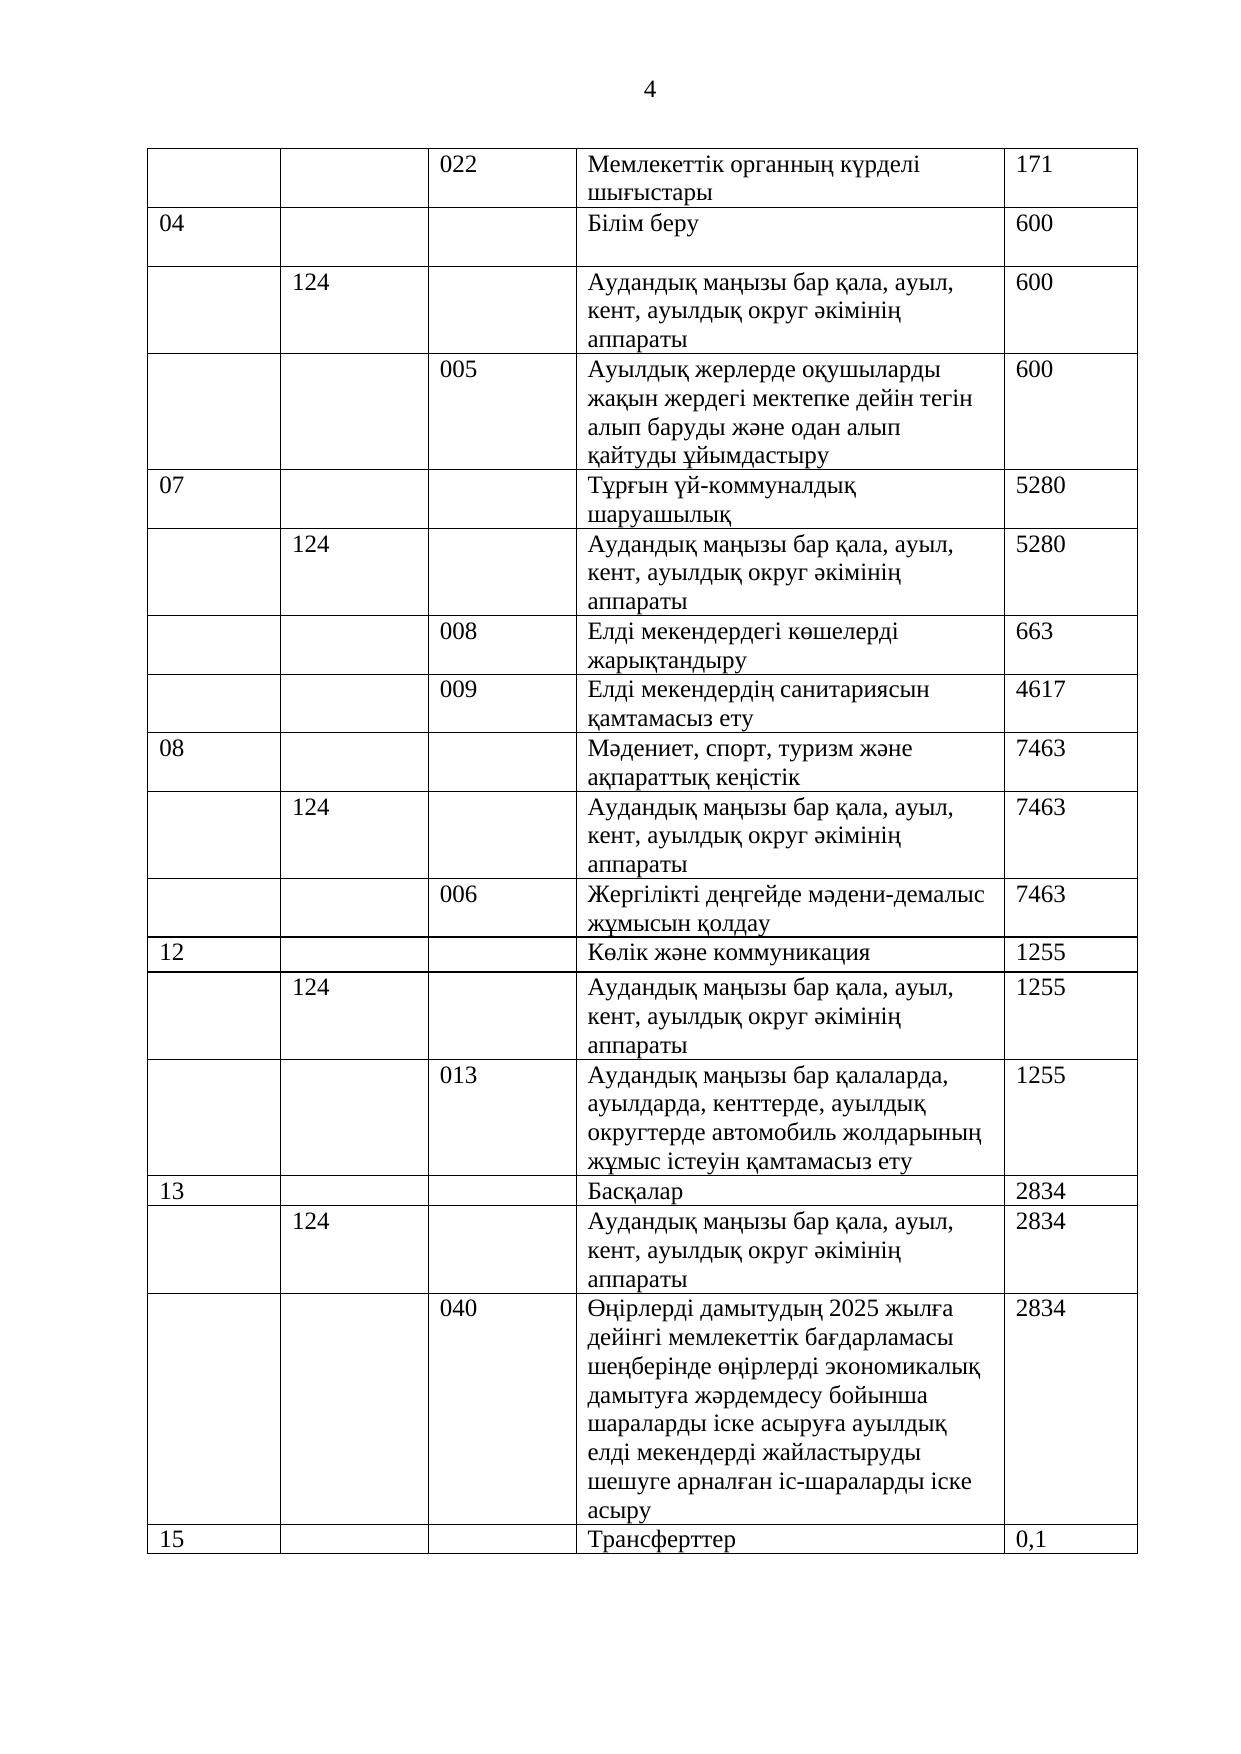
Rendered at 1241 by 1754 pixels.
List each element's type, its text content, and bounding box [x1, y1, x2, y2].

table_cell 124 [281, 1206, 428, 1292]
table_cell Мемлекеттік органның күрделі шығыстары [577, 149, 1004, 207]
table_cell 1255 [1005, 1060, 1137, 1175]
table_cell [281, 1525, 428, 1553]
table_cell [281, 938, 428, 971]
table_cell [281, 149, 428, 207]
table_cell 124 [281, 267, 428, 353]
table_cell [281, 1060, 428, 1175]
table_cell [148, 973, 280, 1059]
table_cell 15 [148, 1525, 280, 1553]
table_cell [281, 616, 428, 673]
table_cell [429, 208, 576, 266]
table_cell Аудандық маңызы бар қала, ауыл, кент, ауылдық округ әкімінің аппараты [577, 792, 1004, 878]
table_cell [281, 1176, 428, 1205]
table_cell [148, 616, 280, 673]
table_cell [148, 529, 280, 615]
table_cell [429, 1206, 576, 1292]
table_cell 5280 [1005, 470, 1137, 528]
table_cell [429, 267, 576, 353]
table_cell 124 [281, 529, 428, 615]
table_cell 13 [148, 1176, 280, 1205]
table_cell 2834 [1005, 1176, 1137, 1205]
table_cell 7463 [1005, 733, 1137, 791]
table_cell [429, 1176, 576, 1205]
table_cell [429, 733, 576, 791]
table_cell 7463 [1005, 792, 1137, 878]
table_cell 5280 [1005, 529, 1137, 615]
table_cell 022 [429, 149, 576, 207]
table_cell Аудандық маңызы бар қала, ауыл, кент, ауылдық округ әкімінің аппараты [577, 1206, 1004, 1292]
table_cell [148, 675, 280, 732]
table_cell [281, 208, 428, 266]
table_cell [281, 1294, 428, 1523]
table_cell Өңірлерді дамытудың 2025 жылға дейінгі мемлекеттік бағдарламасы шеңберінде өңірлерді экономикалық дамытуға жәрдемдесу бойынша шараларды іске асыруға ауылдық елді мекендерді жайластыруды шешуге арналған іс-шараларды іске асыру [577, 1294, 1004, 1523]
table_cell 006 [429, 879, 576, 936]
table_cell [148, 879, 280, 936]
table_cell 4617 [1005, 675, 1137, 732]
table_cell [148, 792, 280, 878]
table_cell 1255 [1005, 938, 1137, 971]
table_cell [281, 470, 428, 528]
table_cell 124 [281, 792, 428, 878]
table_cell 013 [429, 1060, 576, 1175]
table_cell 12 [148, 938, 280, 971]
table_cell [148, 267, 280, 353]
table_cell [281, 354, 428, 469]
table_cell 005 [429, 354, 576, 469]
table_cell [281, 675, 428, 732]
table_cell [429, 1525, 576, 1553]
table_cell [429, 792, 576, 878]
table_cell 2834 [1005, 1294, 1137, 1523]
table_cell 124 [281, 973, 428, 1059]
table_cell Аудандық маңызы бар қалаларда, ауылдарда, кенттерде, ауылдық округтерде автомобиль жолдарының жұмыс істеуін қамтамасыз ету [577, 1060, 1004, 1175]
table_cell Аудандық маңызы бар қала, ауыл, кент, ауылдық округ әкімінің аппараты [577, 973, 1004, 1059]
table_cell 600 [1005, 354, 1137, 469]
table_cell Елді мекендердің санитариясын қамтамасыз ету [577, 675, 1004, 732]
table_cell 040 [429, 1294, 576, 1523]
table_cell Бiлiм беру [577, 208, 1004, 266]
table_cell Тұрғын үй-коммуналдық шаруашылық [577, 470, 1004, 528]
table_cell Мәдениет, спорт, туризм және ақпараттық кеңістiк [577, 733, 1004, 791]
table_cell 04 [148, 208, 280, 266]
table_cell 2834 [1005, 1206, 1137, 1292]
table_cell [429, 529, 576, 615]
table_cell [148, 1294, 280, 1523]
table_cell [577, 267, 1004, 353]
table_cell [148, 1206, 280, 1292]
table_cell 008 [429, 616, 576, 673]
table_cell [281, 733, 428, 791]
table_cell 08 [148, 733, 280, 791]
table_cell 663 [1005, 616, 1137, 673]
table_cell Көлiк және коммуникация [577, 938, 1004, 971]
table_cell 009 [429, 675, 576, 732]
table_cell 600 [1005, 267, 1137, 353]
table_cell Трансферттер [577, 1525, 1004, 1553]
table_cell [429, 938, 576, 971]
table_cell Ауылдық жерлерде оқушыларды жақын жердегі мектепке дейін тегін алып баруды және одан алып қайтуды ұйымдастыру [577, 354, 1004, 469]
table_cell [148, 149, 280, 207]
table_cell [148, 1060, 280, 1175]
table_cell 600 [1005, 208, 1137, 266]
table_cell Жергілікті деңгейде мәдени-демалыс жұмысын қолдау [577, 879, 1004, 936]
table_cell [429, 973, 576, 1059]
table_cell 171 [1005, 149, 1137, 207]
table_cell [281, 879, 428, 936]
table_cell [148, 354, 280, 469]
table_cell [429, 470, 576, 528]
table_cell Елді мекендердегі көшелерді жарықтандыру [577, 616, 1004, 673]
table_cell 07 [148, 470, 280, 528]
table_cell 0,1 [1005, 1525, 1137, 1553]
table_cell 7463 [1005, 879, 1137, 936]
table_cell Аудандық маңызы бар қала, ауыл, кент, ауылдық округ әкімінің аппараты [577, 529, 1004, 615]
table_cell 1255 [1005, 973, 1137, 1059]
table_cell Басқалар [577, 1176, 1004, 1205]
